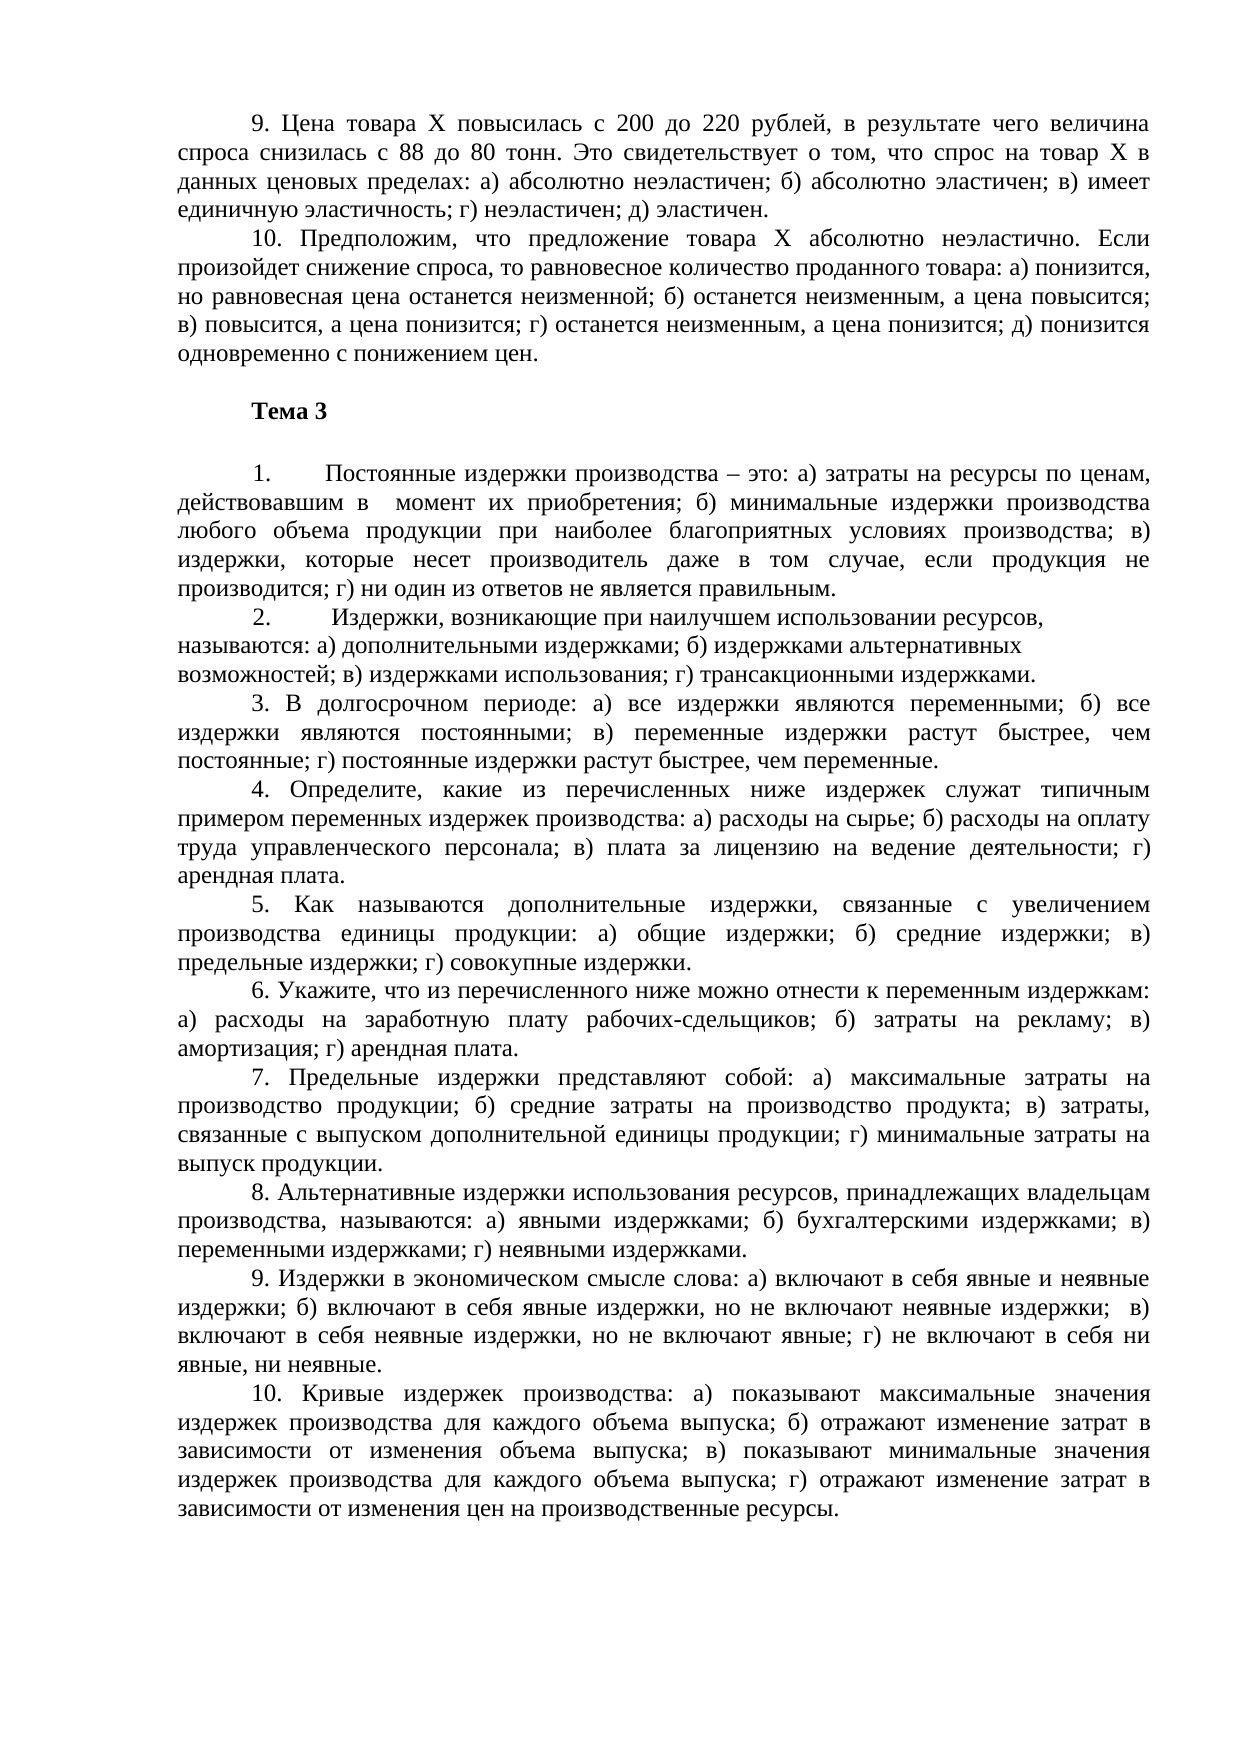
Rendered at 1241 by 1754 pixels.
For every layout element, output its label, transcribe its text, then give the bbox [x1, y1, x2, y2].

text 9. Цена товара Х повысилась с 200 до 220 рублей, в результате чего величина спроса снизилась с 88 до 80 тонн. Это свидетельствует о том, что спрос на товар Х в данных ценовых пределах: а) абсолютно неэластичен; б) абсолютно эластичен; в) имеет единичную эластичность; г) неэластичен; д) эластичен. [177, 108, 1151, 223]
text 9. Издержки в экономическом смысле слова: а) включают в себя явные и неявные издержки; б) включают в себя явные издержки, но не включают неявные издержки; в) включают в себя неявные издержки, но не включают явные; г) не включают в себя ни явные, ни неявные. [177, 1263, 1151, 1378]
list Издержки, возникающие при наилучшем использовании ресурсов, называются: а) дополнительными издержками; б) издержками альтернативных возможностей; в) издержками использования; г) трансакционными издержками. [177, 602, 1151, 688]
text 8. Альтернативные издержки использования ресурсов, принадлежащих владельцам производства, называются: а) явными издержками; б) бухгалтерскими издержками; в) переменными издержками; г) неявными издержками. [177, 1177, 1151, 1263]
text 7. Предельные издержки представляют собой: а) максимальные затраты на производство продукции; б) средние затраты на производство продукта; в) затраты, связанные с выпуском дополнительной единицы продукции; г) минимальные затраты на выпуск продукции. [177, 1062, 1151, 1177]
text 3. В долгосрочном периоде: а) все издержки являются переменными; б) все издержки являются постоянными; в) переменные издержки растут быстрее, чем постоянные; г) постоянные издержки растут быстрее, чем переменные. [177, 688, 1151, 774]
text 5. Как называются дополнительные издержки, связанные с увеличением производства единицы продукции: а) общие издержки; б) средние издержки; в) предельные издержки; г) совокупные издержки. [177, 889, 1151, 976]
text Тема 3 [177, 396, 1151, 424]
text 6. Укажите, что из перечисленного ниже можно отнести к переменным издержкам: а) расходы на заработную плату рабочих-сдельщиков; б) затраты на рекламу; в) амортизация; г) арендная плата. [177, 976, 1151, 1062]
text 10. Кривые издержек производства: а) показывают максимальные значения издержек производства для каждого объема выпуска; б) отражают изменение затрат в зависимости от изменения объема выпуска; в) показывают минимальные значения издержек производства для каждого объема выпуска; г) отражают изменение затрат в зависимости от изменения цен на производственные ресурсы. [177, 1378, 1151, 1522]
list Постоянные издержки производства – это: а) затраты на ресурсы по ценам, действовавшим в момент их приобретения; б) минимальные издержки производства любого объема продукции при наиболее благоприятных условиях производства; в) издержки, которые несет производитель даже в том случае, если продукция не производится; г) ни один из ответов не является правильным. [177, 458, 1151, 602]
text 4. Определите, какие из перечисленных ниже издержек служат типичным примером переменных издержек производства: а) расходы на сырье; б) расходы на оплату труда управленческого персонала; в) плата за лицензию на ведение деятельности; г) арендная плата. [177, 774, 1151, 889]
text 10. Предположим, что предложение товара Х абсолютно неэластично. Если произойдет снижение спроса, то равновесное количество проданного товара: а) понизится, но равновесная цена останется неизменной; б) останется неизменным, а цена повысится; в) повысится, а цена понизится; г) останется неизменным, а цена понизится; д) понизится одновременно с понижением цен. [177, 223, 1151, 367]
